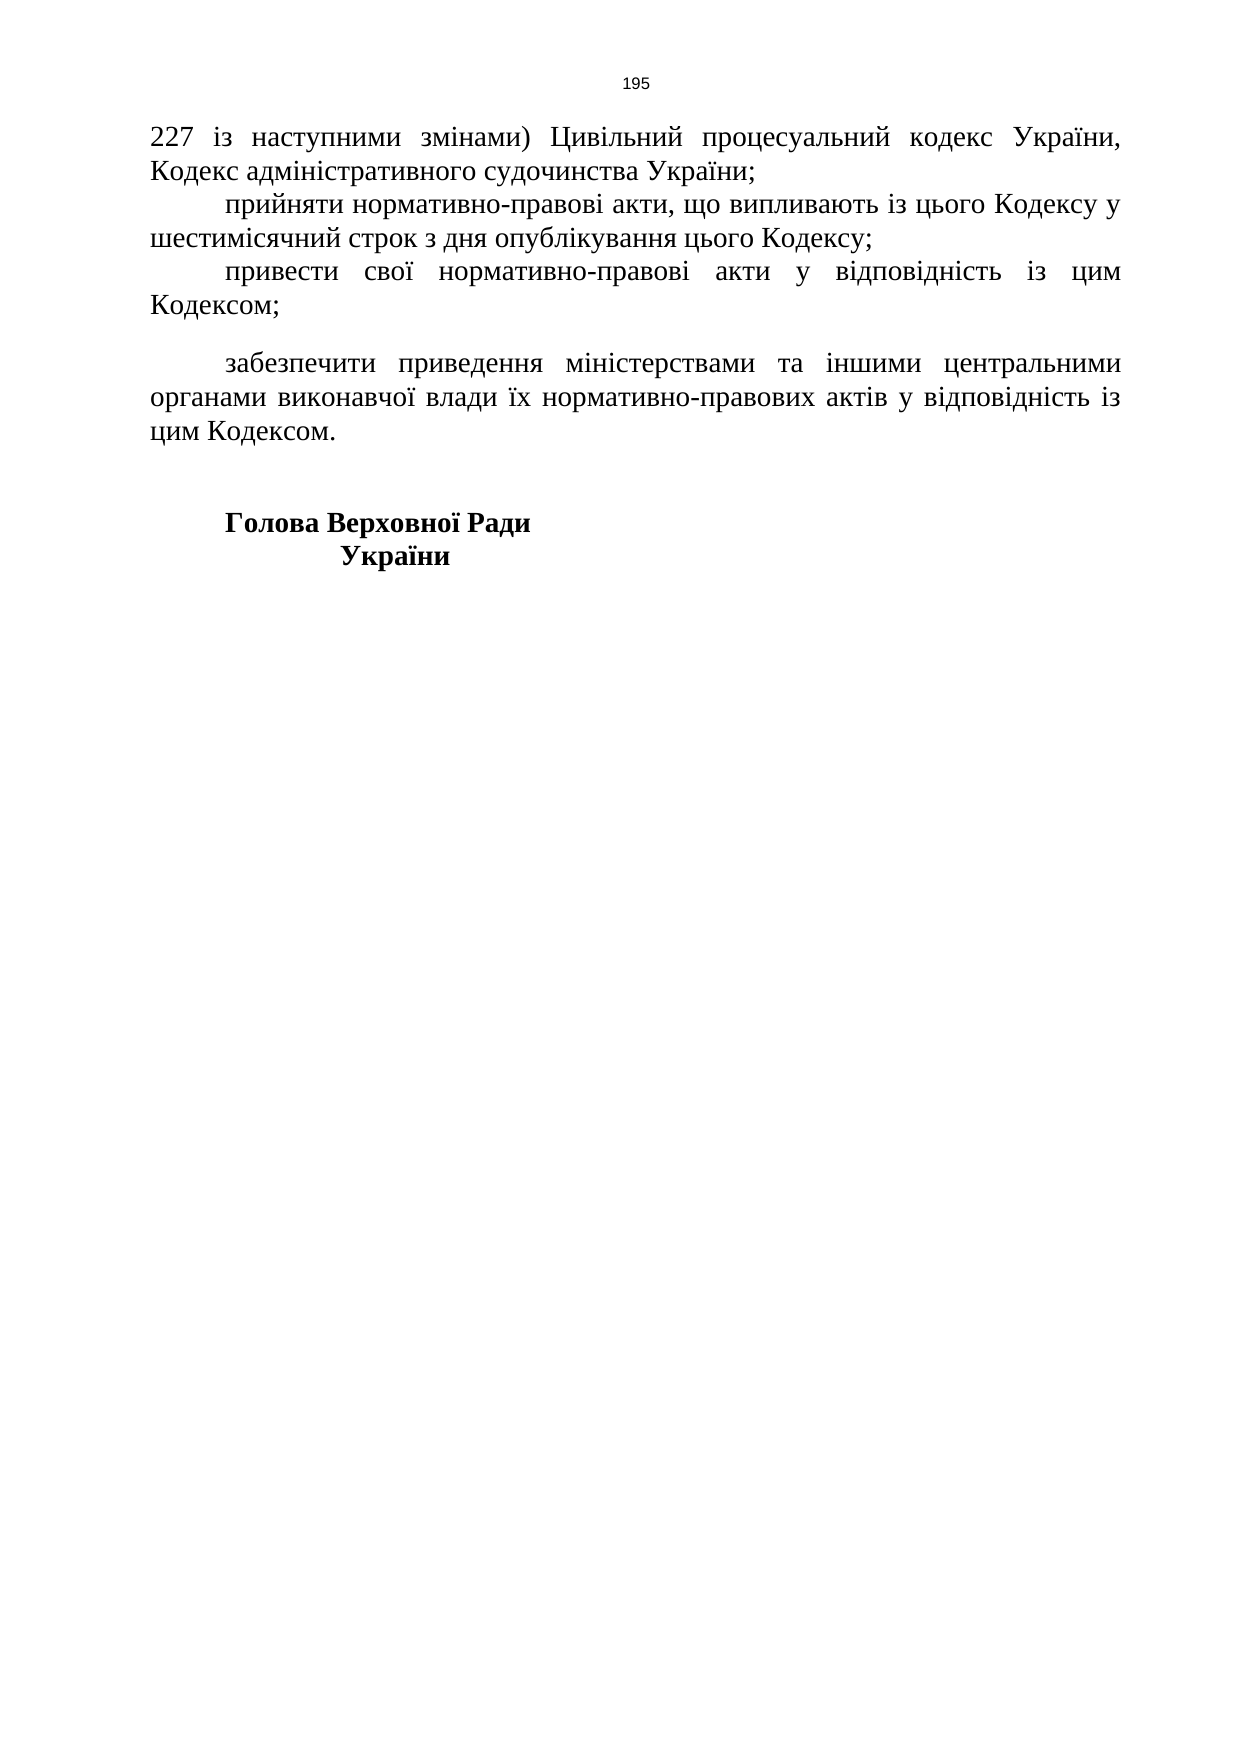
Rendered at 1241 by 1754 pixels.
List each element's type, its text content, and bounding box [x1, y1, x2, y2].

text забезпечити приведення міністерствами та іншими центральними органами виконавчої влади їх нормативно-правових актів у відповідність із цим Кодексом. [150, 346, 1122, 446]
text прийняти нормативно-правові акти, що випливають із цього Кодексу у шестимісячний строк з дня опублікування цього Кодексу; [150, 186, 1122, 253]
text України [150, 538, 1122, 572]
text привести свої нормативно-правові акти у відповідність із цим Кодексом; [150, 253, 1122, 321]
text Голова Верховної Ради [150, 505, 1122, 538]
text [150, 119, 1122, 186]
